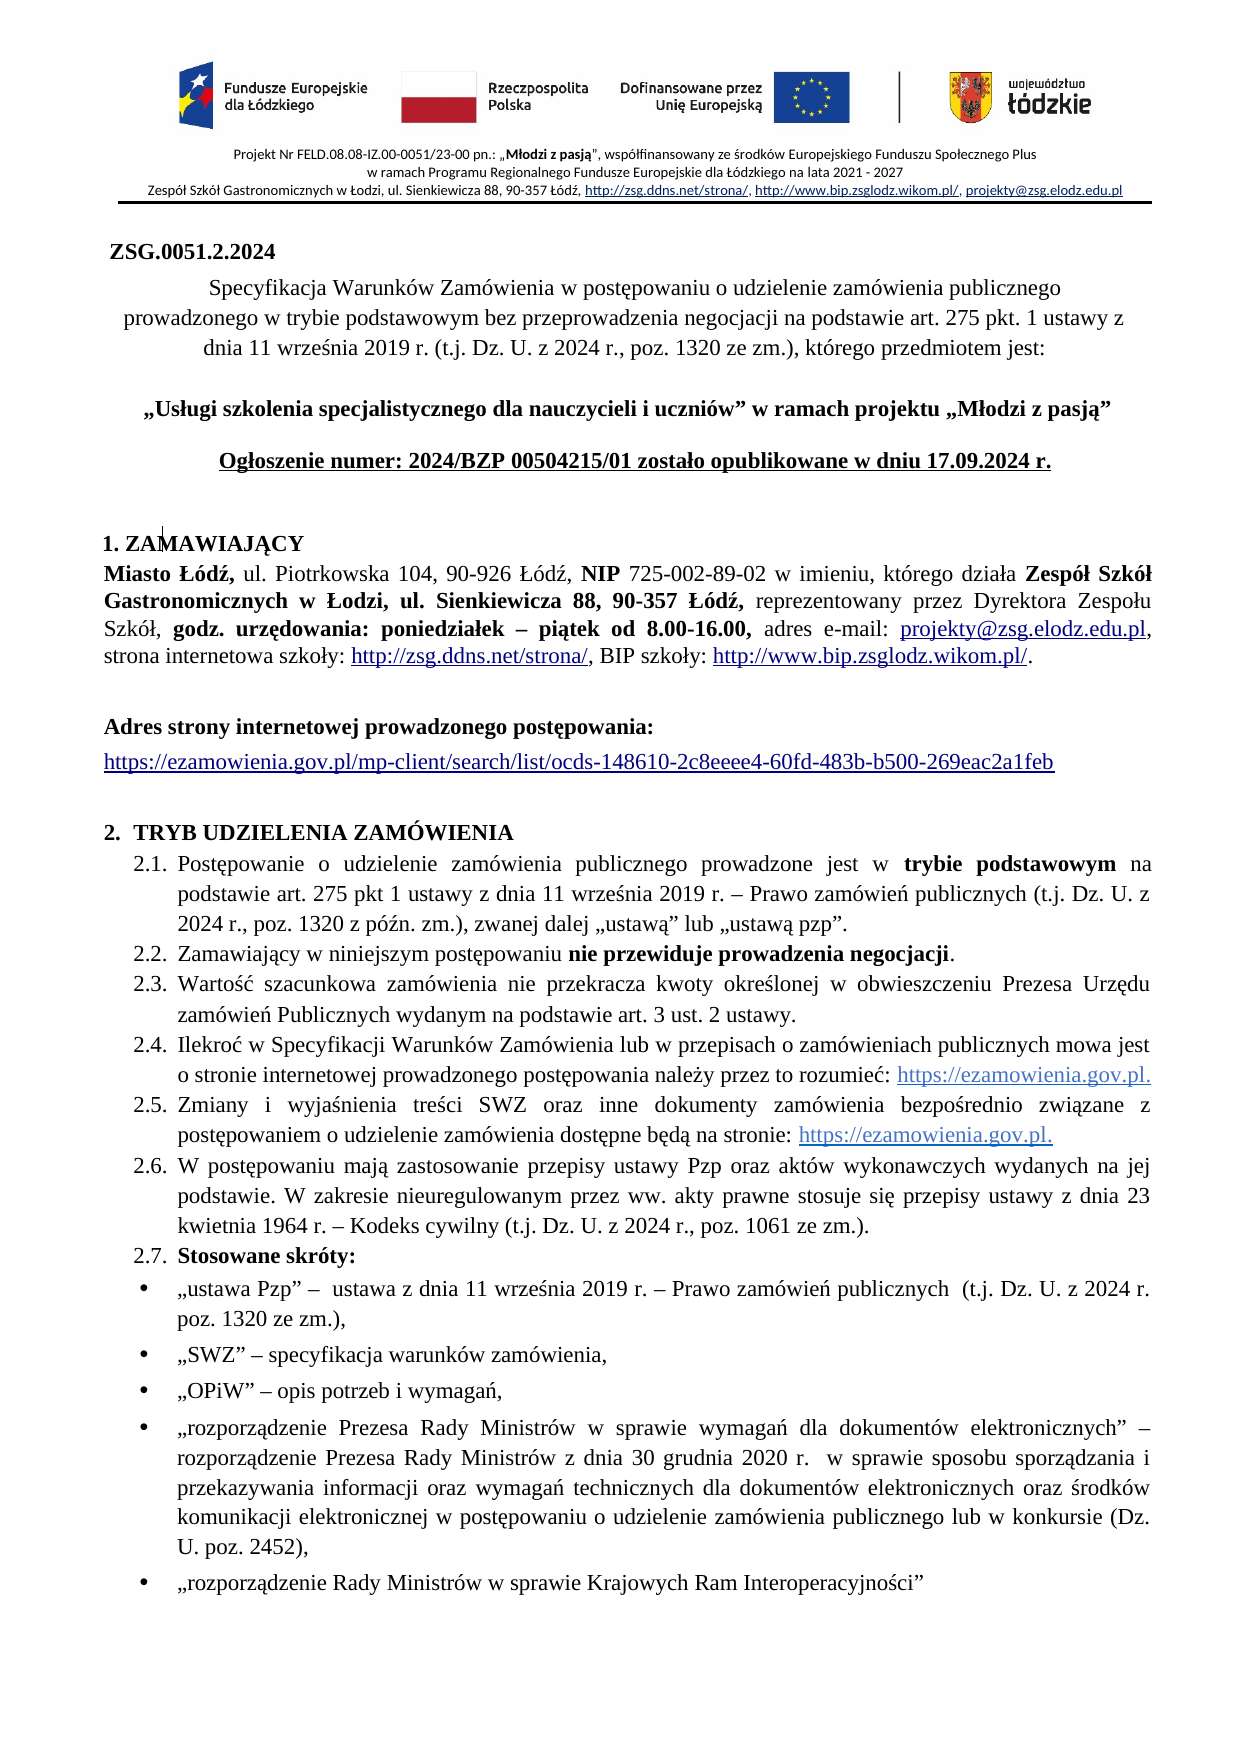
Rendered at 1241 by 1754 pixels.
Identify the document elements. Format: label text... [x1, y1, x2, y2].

text 1. ZAMAWIAJĄCY [102, 530, 1138, 557]
list TRYB UDZIELENIA ZAMÓWIENIA [103, 819, 1138, 846]
text https://ezamowienia.gov.pl/mp-client/search/list/ocds-148610-2c8eeee4-60fd-483b-b500-269eac2a1feb [103, 748, 1152, 775]
text prowadzonego w trybie podstawowym bez przeprowadzenia negocjacji na podstawie art. 275 pkt. 1 ustawy z dnia 11 września 2019 r. (t.j. Dz. U. z 2024 r., poz. 1320 ze zm.), którego przedmiotem jest: [103, 304, 1145, 361]
text Specyfikacja Warunków Zamówienia w postępowaniu o udzielenie zamówienia publicznego [118, 274, 1152, 300]
list Ilekroć w Specyfikacji Warunków Zamówienia lub w przepisach o zamówieniach publicznych mowa jest o stronie internetowej prowadzonego postępowania należy przez to rozumieć: https://ezamowienia.gov.pl. [133, 1031, 1152, 1087]
list Zmiany i wyjaśnienia treści SWZ oraz inne dokumenty zamówienia bezpośrednio związane z postępowaniem o udzielenie zamówienia dostępne będą na stronie: https://ezamowienia.gov.pl. [133, 1091, 1152, 1148]
text Adres strony internetowej prowadzonego postępowania: [103, 713, 1152, 739]
text Miasto Łódź, ul. Piotrkowska 104, 90-926 Łódź, NIP 725-002-89-02 w imieniu, którego działa Zespół Szkół Gastronomicznych w Łodzi, ul. Sienkiewicza 88, 90-357 Łódź, reprezentowany przez Dyrektora Zespołu Szkół, godz. urzędowania: poniedziałek – piątek od 8.00-16.00, adres e-mail: projekty@zsg.elodz.edu.pl, strona internetowa szkoły: http://zsg.ddns.net/strona/, BIP szkoły: http://www.bip.zsglodz.wikom.pl/. [103, 561, 1152, 668]
list Postępowanie o udzielenie zamówienia publicznego prowadzone jest w trybie podstawowym na podstawie art. 275 pkt 1 ustawy z dnia 11 września 2019 r. – Prawo zamówień publicznych (t.j. Dz. U. z 2024 r., poz. 1320 z późn. zm.), zwanej dalej „ustawą” lub „ustawą pzp”. [133, 849, 1152, 936]
list Wartość szacunkowa zamówienia nie przekracza kwoty określonej w obwieszczeniu Prezesa Urzędu zamówień Publicznych wydanym na podstawie art. 3 ust. 2 ustawy. [133, 970, 1152, 1027]
list „SWZ” – specyfikacja warunków zamówienia, [139, 1338, 1152, 1367]
list Stosowane skróty: [133, 1242, 1152, 1269]
list „rozporządzenie Rady Ministrów w sprawie Krajowych Ram Interoperacyjności” [139, 1567, 1152, 1596]
picture [162, 44, 1108, 146]
text ZSG.0051.2.2024 [103, 238, 1152, 265]
list „rozporządzenie Prezesa Rady Ministrów w sprawie wymagań dla dokumentów elektronicznych” – rozporządzenie Prezesa Rady Ministrów z dnia 30 grudnia 2020 r. w sprawie sposobu sporządzania i przekazywania informacji oraz wymagań technicznych dla dokumentów elektronicznych oraz środków komunikacji elektronicznej w postępowaniu o udzielenie zamówienia publicznego lub w konkursie (Dz. U. poz. 2452), [139, 1412, 1152, 1559]
list „OPiW” – opis potrzeb i wymagań, [139, 1375, 1152, 1404]
list Zamawiający w niniejszym postępowaniu nie przewiduje prowadzenia negocjacji. [133, 940, 1152, 967]
list „ustawa Pzp” – ustawa z dnia 11 września 2019 r. – Prawo zamówień publicznych (t.j. Dz. U. z 2024 r. poz. 1320 ze zm.), [139, 1272, 1152, 1331]
text „Usługi szkolenia specjalistycznego dla nauczycieli i uczniów” w ramach projektu „Młodzi z pasją” [103, 395, 1152, 421]
list W postępowaniu mają zastosowanie przepisy ustawy Pzp oraz aktów wykonawczych wydanych na jej podstawie. W zakresie nieuregulowanym przez ww. akty prawne stosuje się przepisy ustawy z dnia 23 kwietnia 1964 r. – Kodeks cywilny (t.j. Dz. U. z 2024 r., poz. 1061 ze zm.). [133, 1152, 1152, 1238]
text Ogłoszenie numer: 2024/BZP 00504215/01 zostało opublikowane w dniu 17.09.2024 r. [118, 447, 1152, 474]
